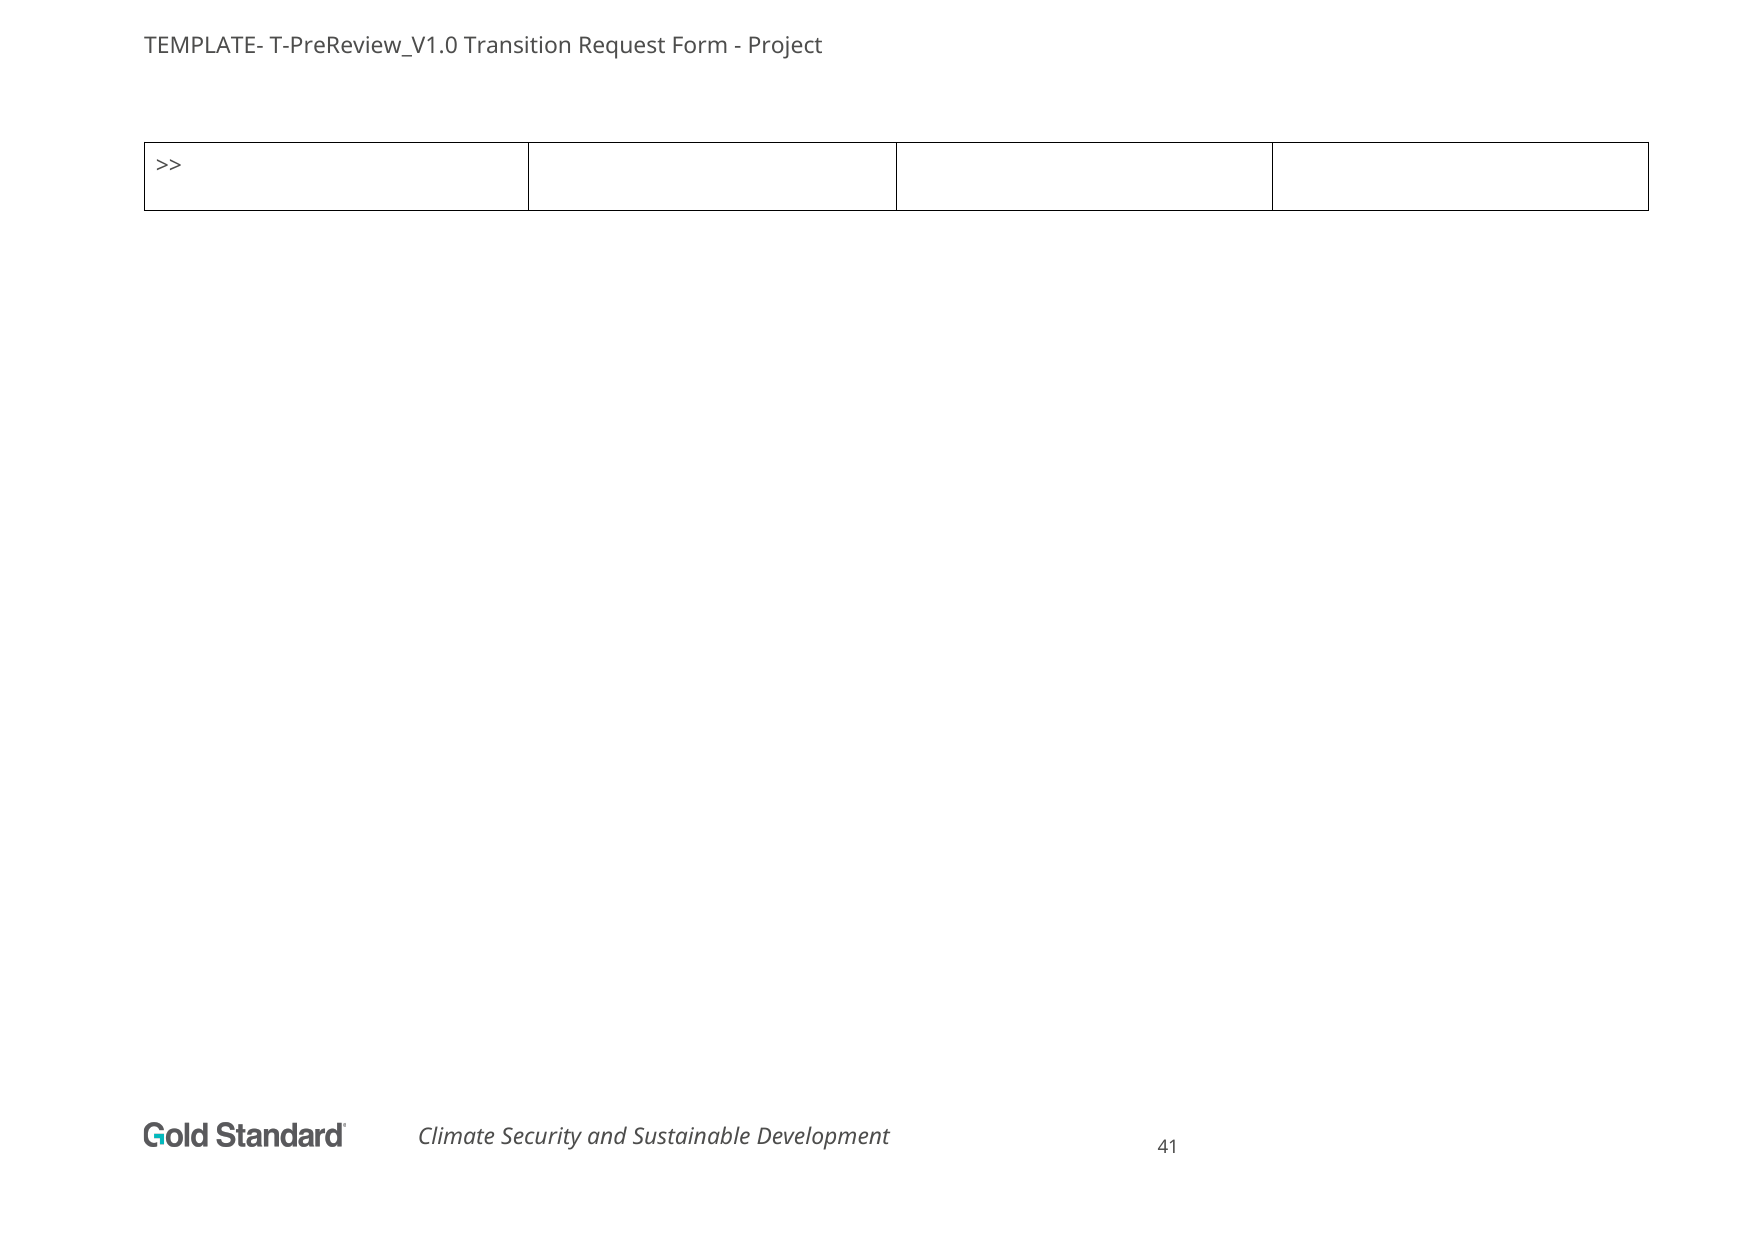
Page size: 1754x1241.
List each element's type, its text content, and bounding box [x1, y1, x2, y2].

table_cell [1273, 143, 1648, 210]
table_cell >> [145, 143, 528, 210]
table_cell [897, 143, 1272, 210]
table_cell [529, 143, 896, 210]
